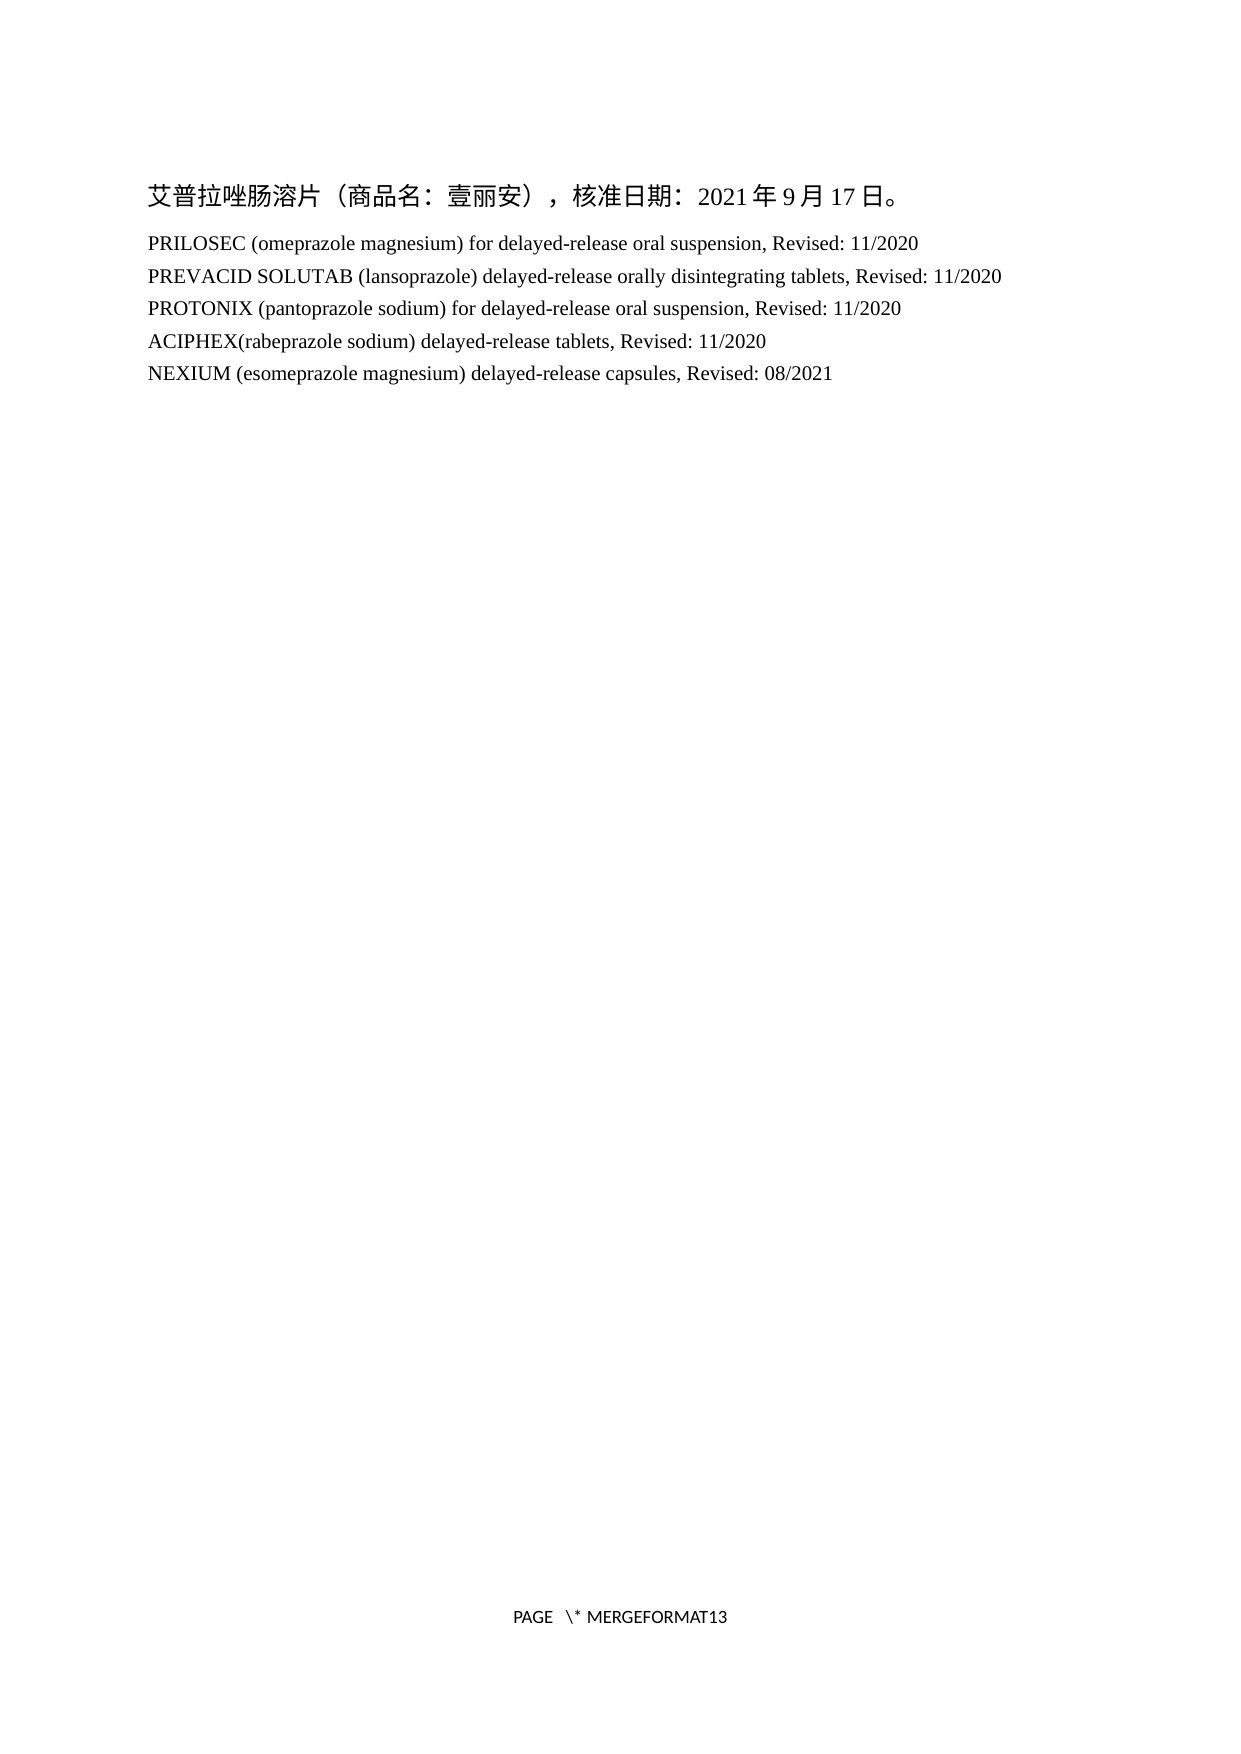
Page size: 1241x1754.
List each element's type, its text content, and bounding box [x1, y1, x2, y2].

text PROTONIX (pantoprazole sodium) for delayed-release oral suspension, Revised: 11/2020 [148, 292, 1092, 324]
text PRILOSEC (omeprazole magnesium) for delayed-release oral suspension, Revised: 11/2020 [148, 227, 1092, 259]
text 艾普拉唑肠溶片（商品名：壹丽安），核准日期：2021年9月17日。 [148, 162, 1092, 227]
text NEXIUM (esomeprazole magnesium) delayed-release capsules, Revised: 08/2021 [148, 357, 1092, 389]
text ACIPHEX(rabeprazole sodium) delayed-release tablets, Revised: 11/2020 [148, 324, 1092, 357]
text PREVACID SOLUTAB (lansoprazole) delayed-release orally disintegrating tablets, Revised: 11/2020 [148, 259, 1092, 292]
